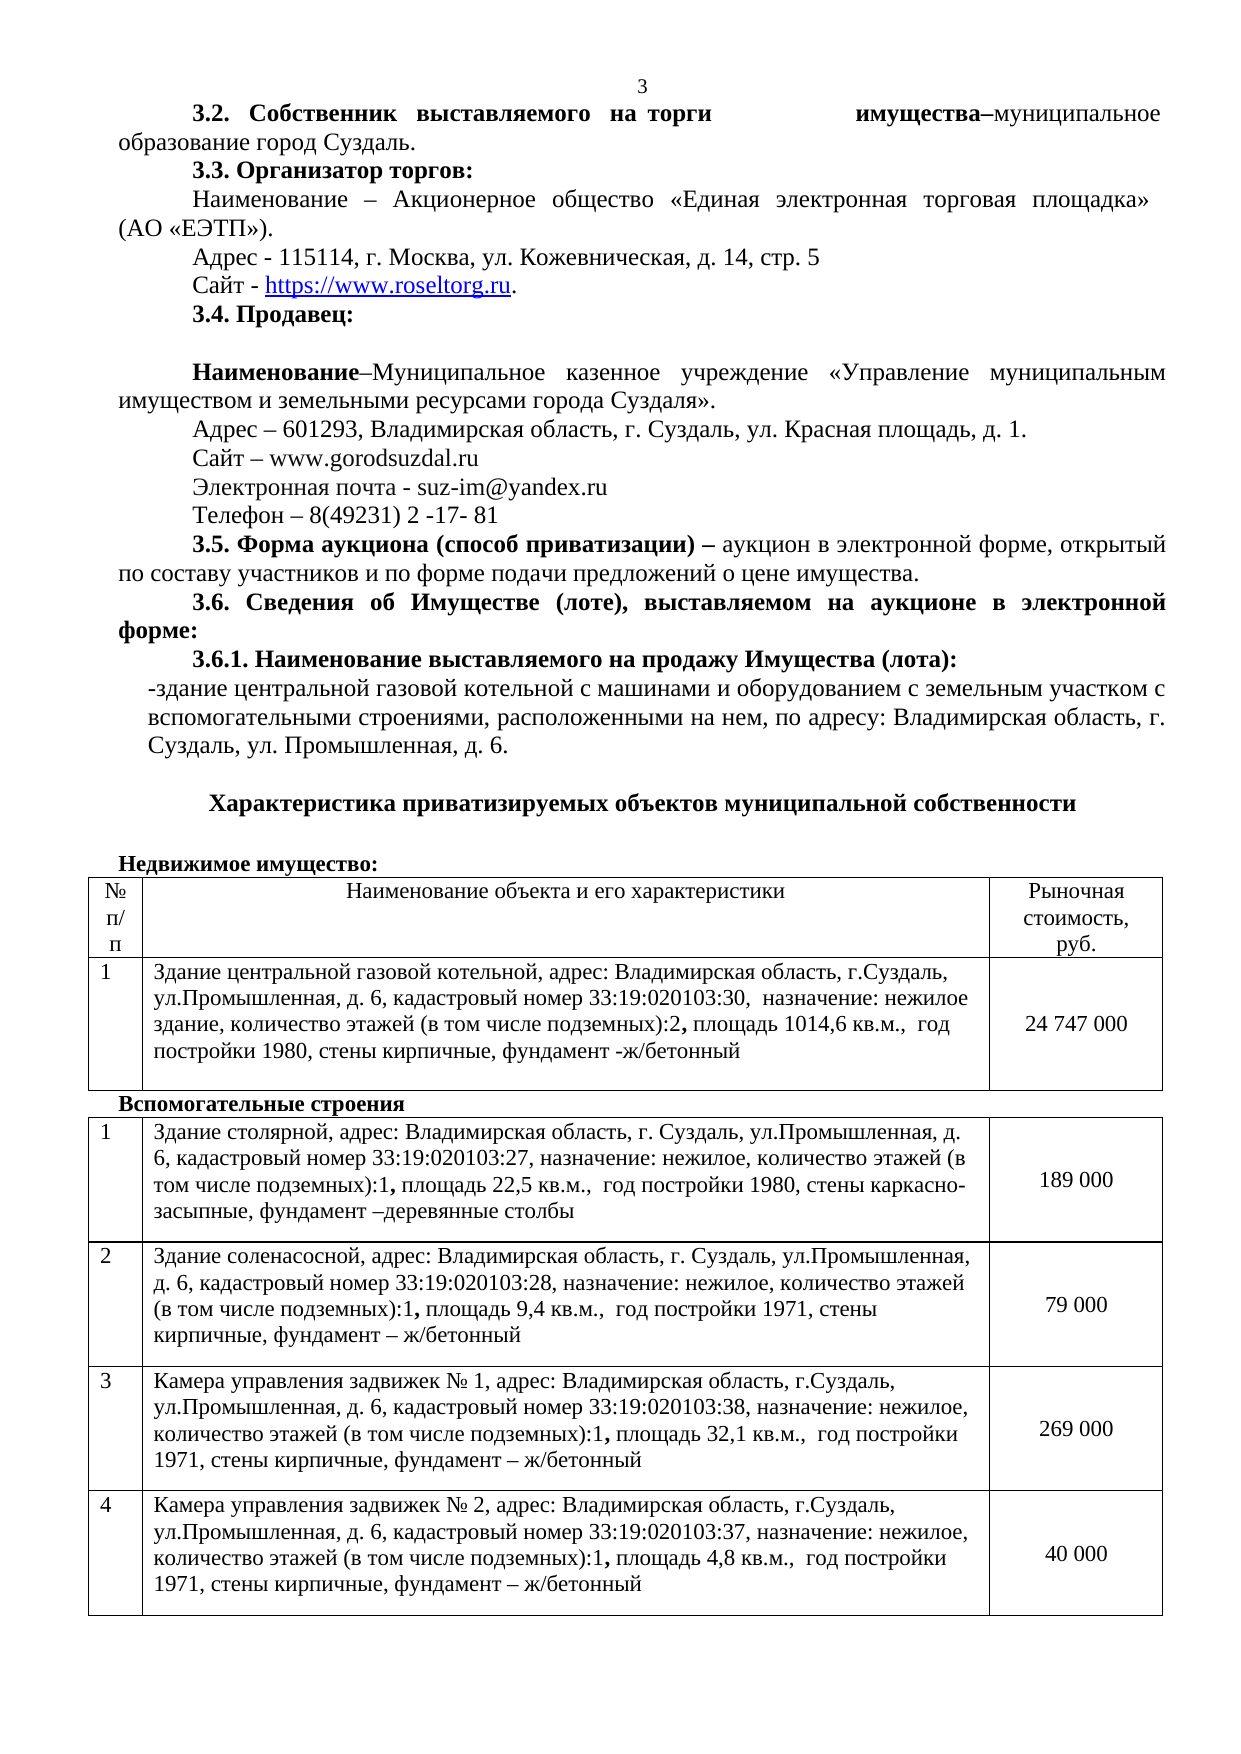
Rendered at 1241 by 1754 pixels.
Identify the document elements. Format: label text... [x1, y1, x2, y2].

table_cell Камера управления задвижек № 1, адрес: Владимирская область, г.Суздаль, ул.Промышленная, д. 6, кадастровый номер 33:19:020103:38, назначение: нежилое, количество этажей (в том числе подземных):1, площадь 32,1 кв.м., год постройки 1971, стены кирпичные, фундамент – ж/бетонный [143, 1367, 989, 1490]
text Вспомогательные строения [118, 1091, 1167, 1117]
text 3.6. Сведения об Имуществе (лоте), выставляемом на аукционе в электронной форме: [118, 587, 1167, 644]
table_cell 2 [89, 1243, 142, 1366]
text Адрес – 601293, Владимирская область, г. Суздаль, ул. Красная площадь, д. 1. [118, 414, 1167, 443]
table_cell 269 000 [990, 1367, 1162, 1490]
table_header 1 [89, 1118, 142, 1241]
table_cell Здание центральной газовой котельной, адрес: Владимирская область, г.Суздаль, ул.Промышленная, д. 6, кадастровый номер 33:19:020103:30, назначение: нежилое здание, количество этажей (в том числе подземных):2, площадь 1014,6 кв.м., год постройки 1980, стены кирпичные, фундамент -ж/бетонный [143, 958, 989, 1089]
table_header Здание столярной, адрес: Владимирская область, г. Суздаль, ул.Промышленная, д. 6, кадастровый номер 33:19:020103:27, назначение: нежилое, количество этажей (в том числе подземных):1, площадь 22,5 кв.м., год постройки 1980, стены каркасно-засыпные, фундамент –деревянные столбы [143, 1118, 989, 1241]
text Характеристика приватизируемых объектов муниципальной собственности [118, 788, 1167, 817]
table_cell 4 [89, 1491, 142, 1615]
text Адрес - 115114, г. Москва, ул. Кожевническая, д. 14, стр. 5 [118, 242, 1167, 270]
text Наименование – Акционерное общество «Единая электронная торговая площадка» (АО «ЕЭТП»). [118, 184, 1167, 242]
text 3.2. Собственник выставляемого на торги имущества–муниципальное образование город Суздаль. [118, 98, 1161, 155]
text Сайт – www.gorodsuzdal.ru [118, 443, 1167, 472]
text 3.6.1. Наименование выставляемого на продажу Имущества (лота): [118, 644, 1167, 673]
table_header № п/п [89, 878, 142, 957]
text -здание центральной газовой котельной с машинами и оборудованием с земельным участком с вспомогательными строениями, расположенными на нем, по адресу: Владимирская область, г. Суздаль, ул. Промышленная, д. 6. [148, 673, 1167, 759]
text 3.5. Форма аукциона (способ приватизации) – аукцион в электронной форме, открытый по составу участников и по форме подачи предложений о цене имущества. [118, 529, 1167, 587]
table_cell 1 [89, 958, 142, 1089]
table_cell 79 000 [990, 1243, 1162, 1366]
table_cell 3 [89, 1367, 142, 1490]
table_header Наименование объекта и его характеристики [143, 878, 989, 957]
table_header Рыночная стоимость, руб. [990, 878, 1162, 957]
table_header 189 000 [990, 1118, 1162, 1241]
table_cell 40 000 [990, 1491, 1162, 1615]
text Недвижимое имущество: [118, 850, 1167, 877]
text Сайт - https://www.roseltorg.ru. [118, 270, 1167, 299]
table_cell Здание соленасосной, адрес: Владимирская область, г. Суздаль, ул.Промышленная, д. 6, кадастровый номер 33:19:020103:28, назначение: нежилое, количество этажей (в том числе подземных):1, площадь 9,4 кв.м., год постройки 1971, стены кирпичные, фундамент – ж/бетонный [143, 1243, 989, 1366]
text 3.3. Организатор торгов: [118, 155, 1167, 184]
text 3.4. Продавец: [118, 299, 1167, 328]
text Телефон – 8(49231) 2 -17- 81 [118, 500, 1167, 529]
text Электронная почта - suz-im@yandex.ru [118, 472, 1167, 500]
text Наименование–Муниципальное казенное учреждение «Управление муниципальным имуществом и земельными ресурсами города Суздаля». [118, 357, 1167, 414]
table_cell 24 747 000 [990, 958, 1162, 1089]
table_cell Камера управления задвижек № 2, адрес: Владимирская область, г.Суздаль, ул.Промышленная, д. 6, кадастровый номер 33:19:020103:37, назначение: нежилое, количество этажей (в том числе подземных):1, площадь 4,8 кв.м., год постройки 1971, стены кирпичные, фундамент – ж/бетонный [143, 1491, 989, 1615]
